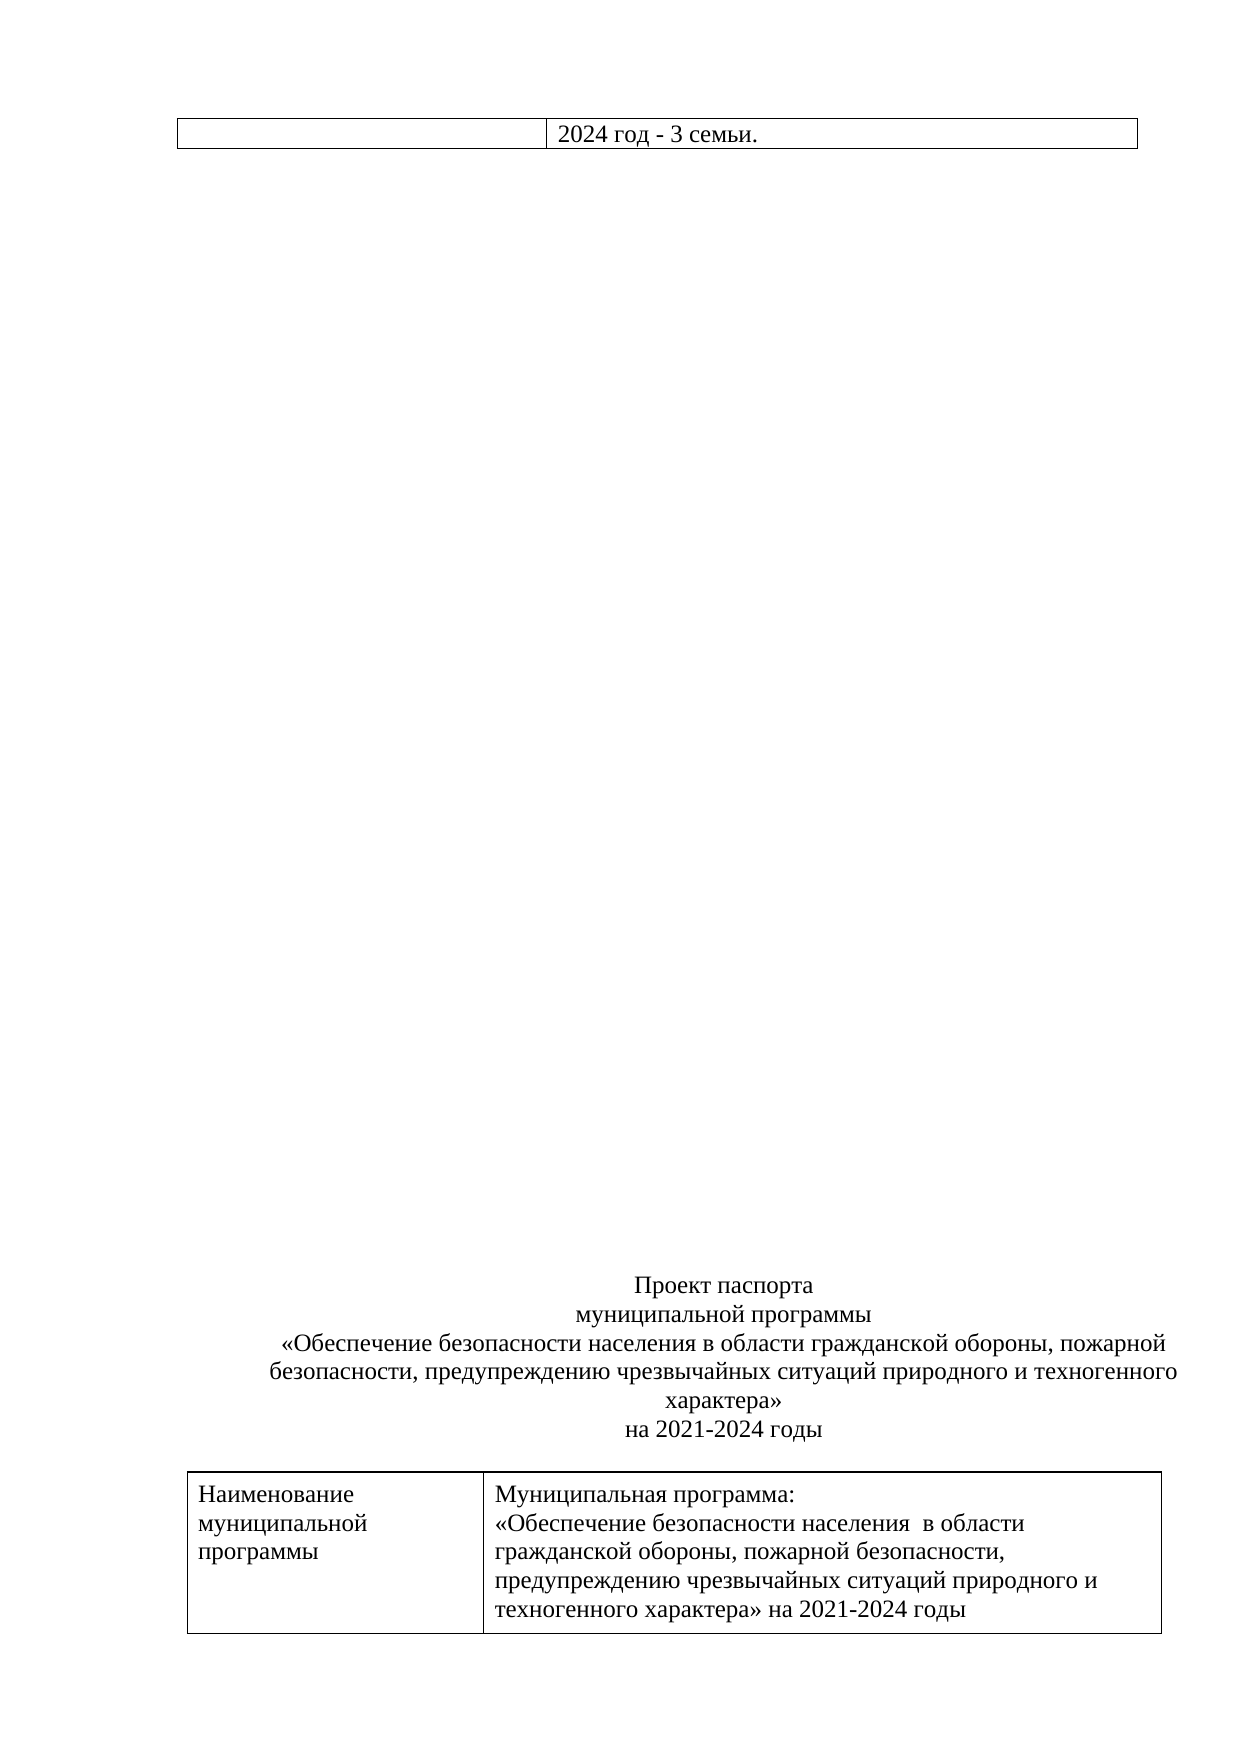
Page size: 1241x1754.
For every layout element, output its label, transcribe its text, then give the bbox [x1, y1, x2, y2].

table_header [484, 1473, 1161, 1633]
text Проект паспорта [236, 1270, 1211, 1299]
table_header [188, 1473, 483, 1633]
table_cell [547, 119, 1137, 148]
text «Обеспечение безопасности населения в области гражданской обороны, пожарной безопасности, предупреждению чрезвычайных ситуаций природного и техногенного характера» [236, 1328, 1211, 1414]
text на 2021-2024 годы [236, 1414, 1211, 1443]
text муниципальной программы [236, 1299, 1211, 1328]
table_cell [178, 119, 546, 148]
